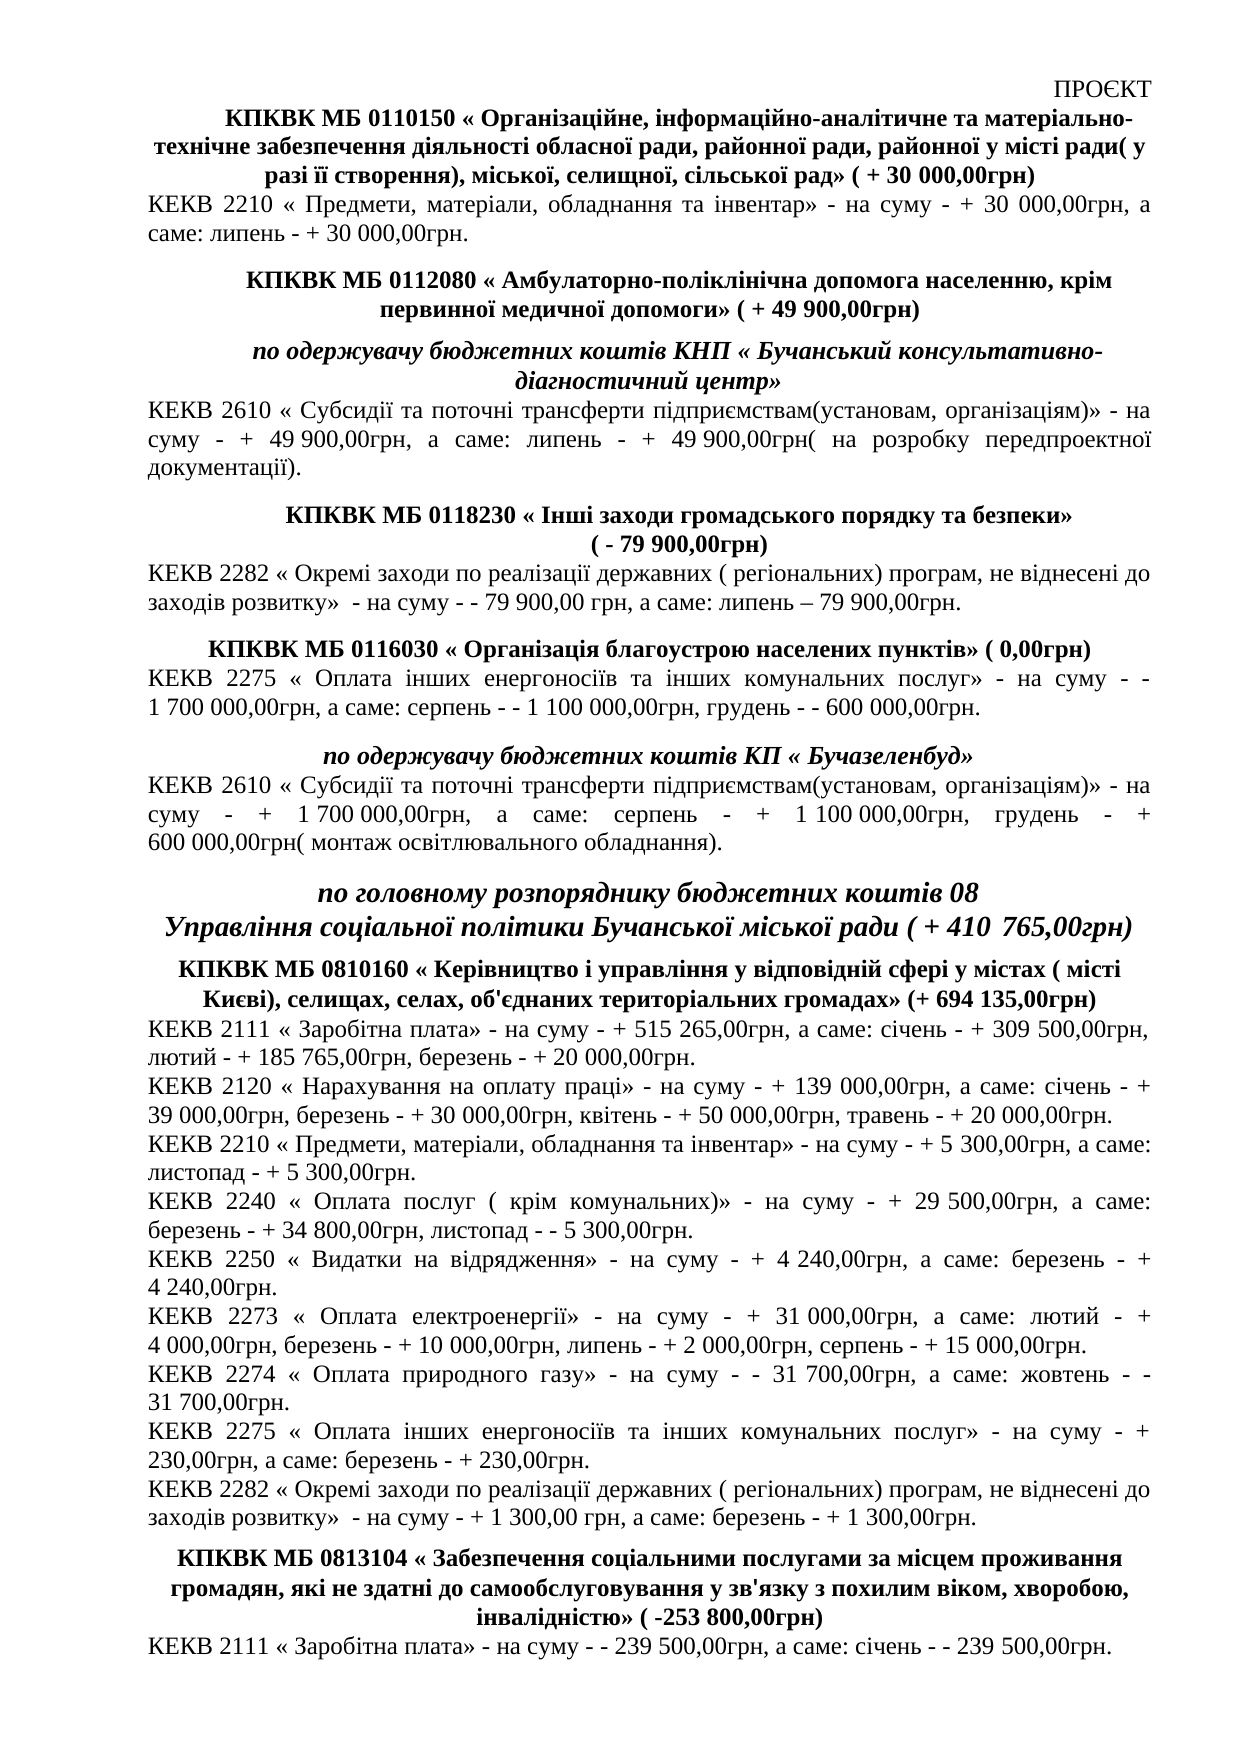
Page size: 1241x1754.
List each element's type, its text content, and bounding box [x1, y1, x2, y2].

text КЕКВ 2274 « Оплата природного газу» - на суму - - 31 700,00грн, а саме: жовтень - - 31 700,00грн. [148, 1359, 1152, 1416]
text КЕКВ 2610 « Субсидії та поточні трансферти підприємствам(установам, організаціям)» - на суму - + 1 700 000,00грн, а саме: серпень - + 1 100 000,00грн, грудень - + 600 000,00грн( монтаж освітлювального обладнання). [148, 770, 1152, 856]
text КПКВК МБ 0116030 « Організація благоустрою населених пунктів» ( 0,00грн) [148, 634, 1152, 663]
text КЕКВ 2210 « Предмети, матеріали, обладнання та інвентар» - на суму - + 30 000,00грн, а саме: липень - + 30 000,00грн. [148, 189, 1152, 246]
text ( - 79 900,00грн) [148, 529, 1152, 558]
text КПКВК МБ 0112080 « Амбулаторно-поліклінічна допомога населенню, крім первинної медичної допомоги» ( + 49 900,00грн) [148, 266, 1152, 323]
text КПКВК МБ 0813104 « Забезпечення соціальними послугами за місцем проживання громадян, які не здатні до самообслуговування у зв'язку з похилим віком, хворобою, інвалідністю» ( -253 800,00грн) [148, 1543, 1152, 1631]
text КЕКВ 2610 « Субсидії та поточні трансферти підприємствам(установам, організаціям)» - на суму - + 49 900,00грн, а саме: липень - + 49 900,00грн( на розробку передпроектної документації). [148, 395, 1152, 481]
text КЕКВ 2250 « Видатки на відрядження» - на суму - + 4 240,00грн, а саме: березень - + 4 240,00грн. [148, 1244, 1152, 1301]
text КЕКВ 2273 « Оплата електроенергії» - на суму - + 31 000,00грн, а саме: лютий - + 4 000,00грн, березень - + 10 000,00грн, липень - + 2 000,00грн, серпень - + 15 000,00грн. [148, 1301, 1152, 1359]
text КЕКВ 2210 « Предмети, матеріали, обладнання та інвентар» - на суму - + 5 300,00грн, а саме: листопад - + 5 300,00грн. [148, 1129, 1152, 1186]
text по одержувачу бюджетних коштів КНП « Бучанський консультативно-діагностичний центр» [148, 335, 1152, 395]
text КПКВК МБ 0810160 « Керівництво і управління у відповідній сфері у містах ( місті Києві), селищах, селах, об'єднаних територіальних громадах» (+ 694 135,00грн) [148, 954, 1152, 1014]
text по одержувачу бюджетних коштів КП « Бучазеленбуд» [148, 740, 1152, 770]
text КПКВК МБ 0110150 « Організаційне, інформаційно-аналітичне та матеріально-технічне забезпечення діяльності обласної ради, районної ради, районної у місті ради( у разі її створення), міської, селищної, сільської рад» ( + 30 000,00грн) [148, 103, 1152, 189]
text КЕКВ 2111 « Заробітна плата» - на суму - + 515 265,00грн, а саме: січень - + 309 500,00грн, лютий - + 185 765,00грн, березень - + 20 000,00грн. [148, 1014, 1152, 1071]
text по головному розпоряднику бюджетних коштів 08 [148, 875, 1152, 909]
text КЕКВ 2275 « Оплата інших енергоносіїв та інших комунальних послуг» - на суму - + 230,00грн, а саме: березень - + 230,00грн. [148, 1416, 1152, 1474]
text КПКВК МБ 0118230 « Інші заходи громадського порядку та безпеки» [148, 500, 1152, 529]
text Управління соціальної політики Бучанської міської ради ( + 410 765,00грн) [148, 909, 1152, 942]
text КЕКВ 2111 « Заробітна плата» - на суму - - 239 500,00грн, а саме: січень - - 239 500,00грн. [148, 1631, 1152, 1660]
text КЕКВ 2240 « Оплата послуг ( крім комунальних)» - на суму - + 29 500,00грн, а саме: березень - + 34 800,00грн, листопад - - 5 300,00грн. [148, 1186, 1152, 1244]
text КЕКВ 2275 « Оплата інших енергоносіїв та інших комунальних послуг» - на суму - - 1 700 000,00грн, а саме: серпень - - 1 100 000,00грн, грудень - - 600 000,00грн. [148, 663, 1152, 721]
text КЕКВ 2282 « Окремі заходи по реалізації державних ( регіональних) програм, не віднесені до заходів розвитку» - на суму - - 79 900,00 грн, а саме: липень – 79 900,00грн. [148, 558, 1152, 615]
text КЕКВ 2120 « Нарахування на оплату праці» - на суму - + 139 000,00грн, а саме: січень - + 39 000,00грн, березень - + 30 000,00грн, квітень - + 50 000,00грн, травень - + 20 000,00грн. [148, 1071, 1152, 1129]
text КЕКВ 2282 « Окремі заходи по реалізації державних ( регіональних) програм, не віднесені до заходів розвитку» - на суму - + 1 300,00 грн, а саме: березень - + 1 300,00грн. [148, 1474, 1152, 1531]
